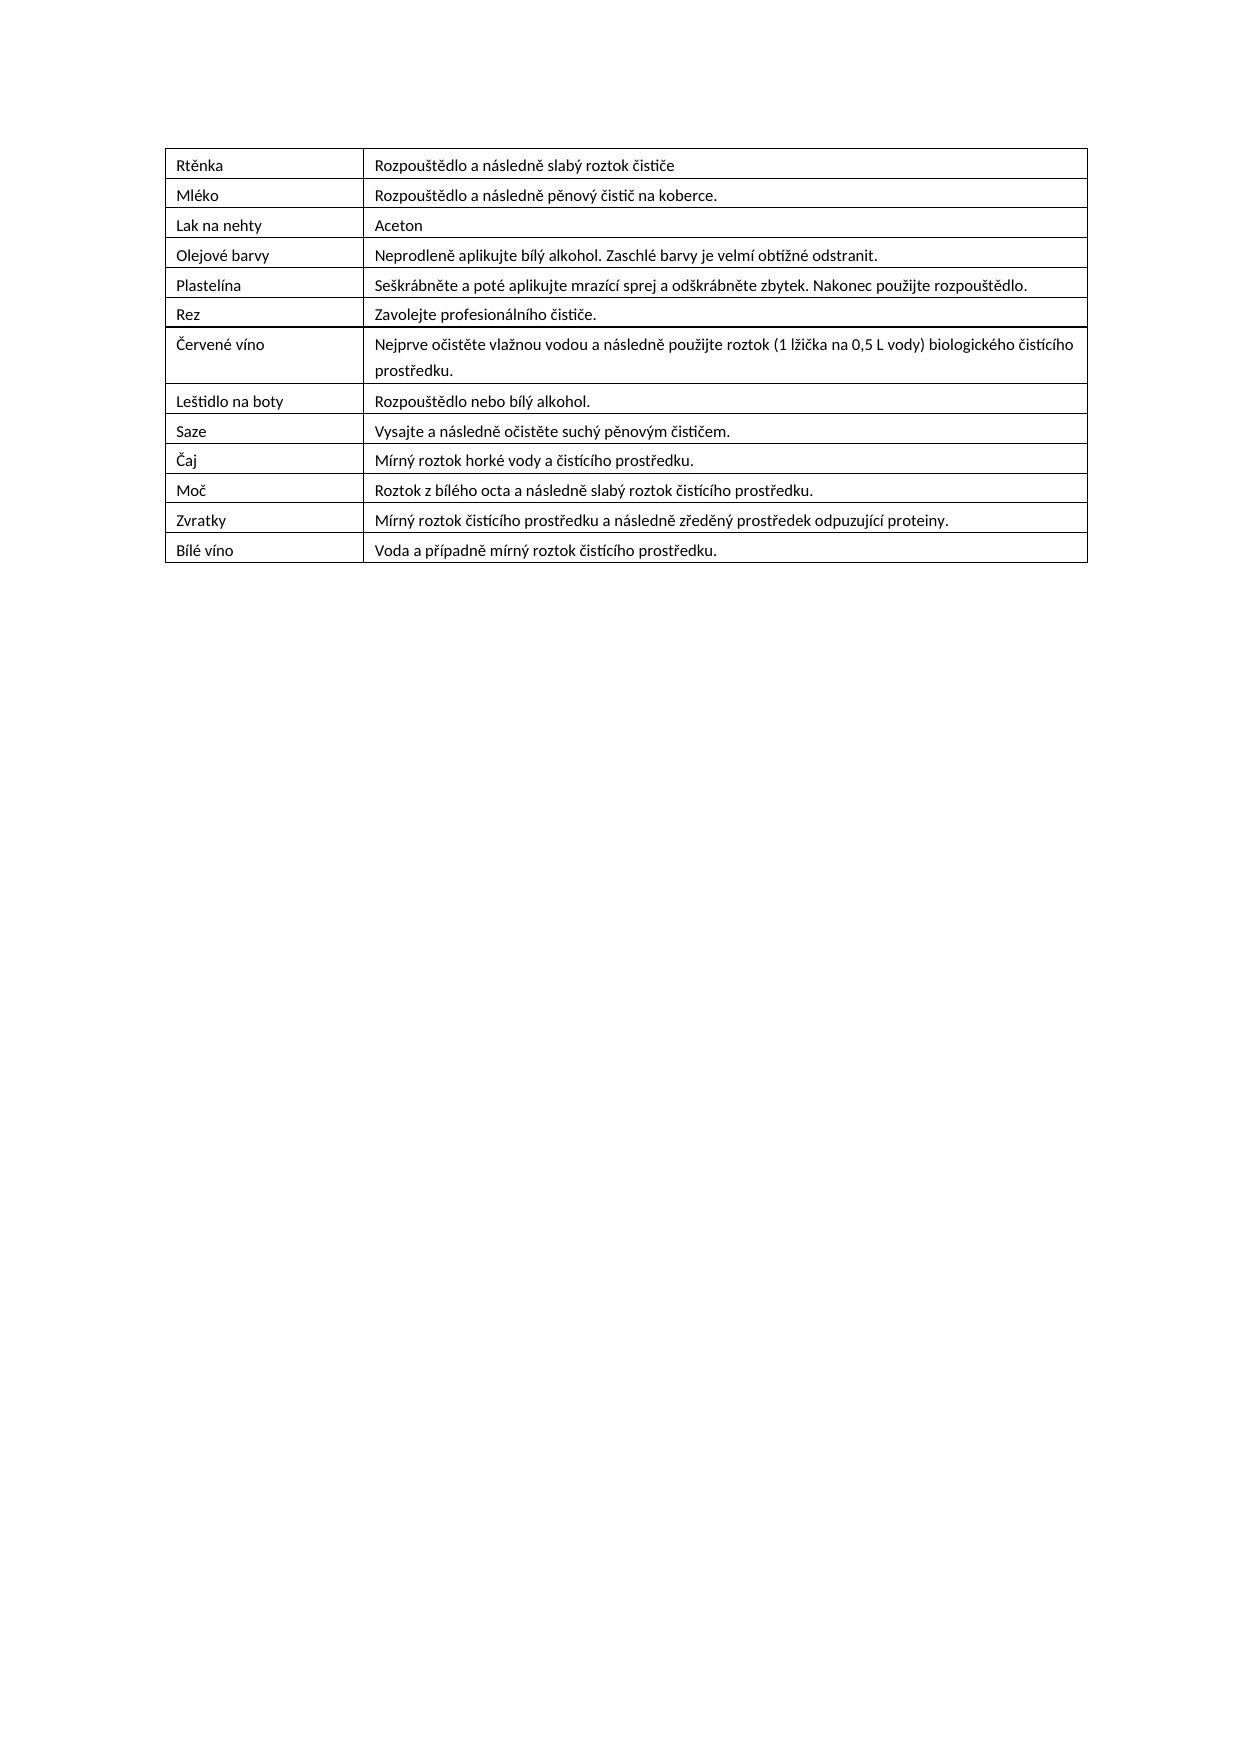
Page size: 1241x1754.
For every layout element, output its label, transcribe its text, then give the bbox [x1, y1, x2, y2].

table_cell Rozpouštědlo nebo bílý alkohol. [364, 384, 1087, 413]
table_cell Leštidlo na boty [166, 384, 363, 413]
table_cell Olejové barvy [166, 238, 363, 267]
table_cell Rozpouštědlo a následně slabý roztok čističe [364, 149, 1087, 177]
table_cell Bílé víno [166, 533, 363, 562]
table_cell Zvratky [166, 503, 363, 532]
table_cell Mírný roztok horké vody a čistícího prostředku. [364, 444, 1087, 472]
table_cell Seškrábněte a poté aplikujte mrazící sprej a odškrábněte zbytek. Nakonec použijte rozpouštědlo. [364, 268, 1087, 297]
table_cell Rtěnka [166, 149, 363, 177]
table_cell Aceton [364, 208, 1087, 237]
table_cell Mléko [166, 179, 363, 207]
table_cell Rez [166, 298, 363, 326]
table_cell Lak na nehty [166, 208, 363, 237]
table_cell Saze [166, 414, 363, 443]
table_cell Plastelína [166, 268, 363, 297]
table_cell Čaj [166, 444, 363, 472]
table_cell Rozpouštědlo a následně pěnový čistič na koberce. [364, 179, 1087, 207]
table_cell Voda a případně mírný roztok čistícího prostředku. [364, 533, 1087, 562]
table_cell Roztok z bílého octa a následně slabý roztok čistícího prostředku. [364, 474, 1087, 502]
table_cell Neprodleně aplikujte bílý alkohol. Zaschlé barvy je velmí obtížné odstranit. [364, 238, 1087, 267]
table_cell Mírný roztok čistícího prostředku a následně zředěný prostředek odpuzující proteiny. [364, 503, 1087, 532]
table_cell Vysajte a následně očistěte suchý pěnovým čističem. [364, 414, 1087, 443]
table_cell Nejprve očistěte vlažnou vodou a následně použijte roztok (1 lžička na 0,5 L vody) biologického čistícího prostředku. [364, 328, 1087, 383]
table_cell Červené víno [166, 328, 363, 383]
table_cell Moč [166, 474, 363, 502]
table_cell Zavolejte profesionálního čističe. [364, 298, 1087, 326]
